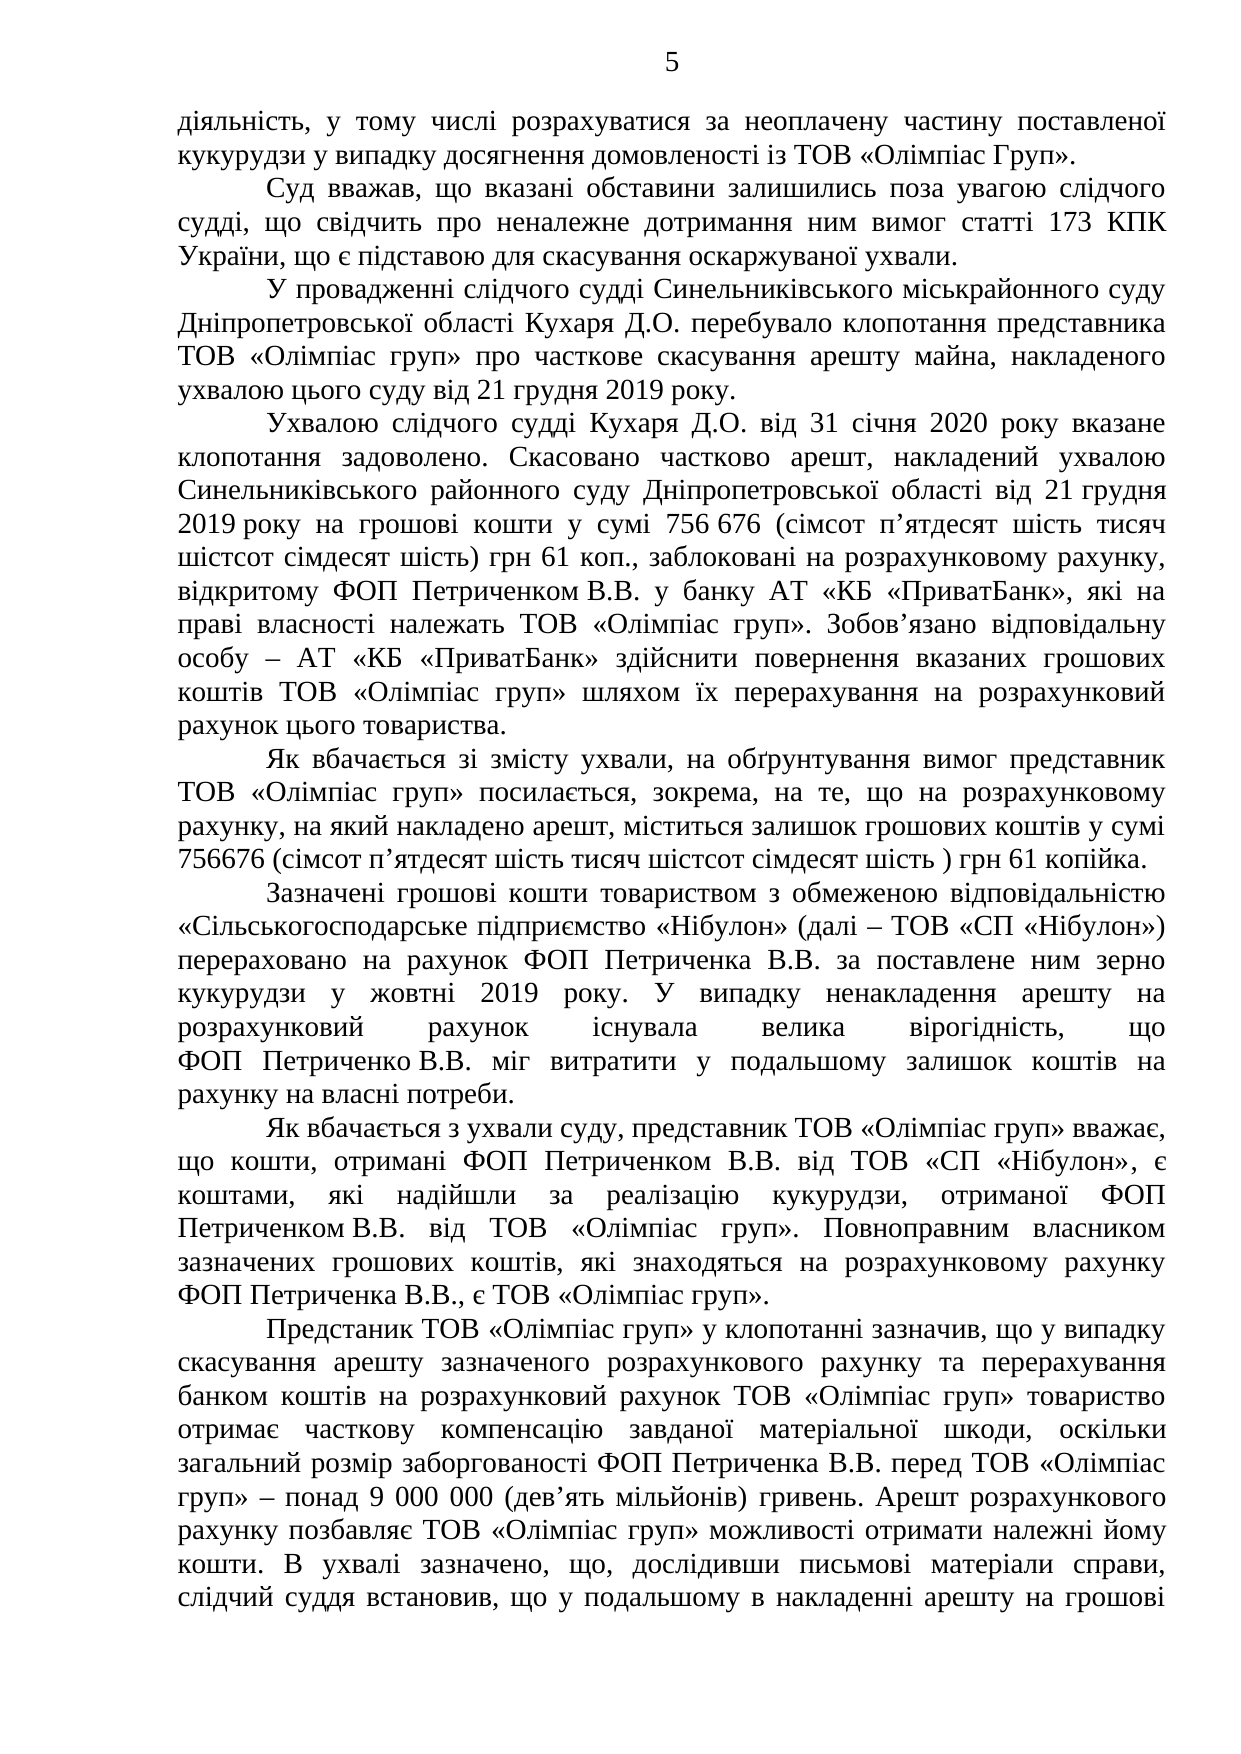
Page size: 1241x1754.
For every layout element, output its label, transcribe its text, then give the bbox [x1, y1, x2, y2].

text Як вбачається зі змісту ухвали, на обґрунтування вимог представник ТОВ «Олімпіас груп» посилається, зокрема, на те, що на розрахунковому рахунку, на який накладено арешт, міститься залишок грошових коштів у сумі 756676 (сімсот п’ятдесят шість тисяч шістсот сімдесят шість ) грн 61 копійка. [177, 741, 1167, 875]
text Як вбачається з ухвали суду, представник ТОВ «Олімпіас груп» вважає, що кошти, отримані ФОП Петриченком В.В. від ТОВ «СП «Нібулон», є коштами, які надійшли за реалізацію кукурудзи, отриманої ФОП Петриченком В.В. від ТОВ «Олімпіас груп». Повноправним власником зазначених грошових коштів, які знаходяться на розрахунковому рахунку ФОП Петриченка В.В., є ТОВ «Олімпіас груп». [177, 1110, 1167, 1311]
text Ухвалою слідчого судді Кухаря Д.О. від 31 січня 2020 року вказане клопотання задоволено. Скасовано частково арешт, накладений ухвалою Синельниківського районного суду Дніпропетровської області від 21 грудня 2019 року на грошові кошти у сумі 756 676 (сімсот п’ятдесят шість тисяч шістсот сімдесят шість) грн 61 коп., заблоковані на розрахунковому рахунку, відкритому ФОП Петриченком В.В. у банку АТ «КБ «ПриватБанк», які на праві власності належать ТОВ «Олімпіас груп». Зобов’язано відповідальну особу – АТ «КБ «ПриватБанк» здійснити повернення вказаних грошових коштів ТОВ «Олімпіас груп» шляхом їх перерахування на розрахунковий рахунок цього товариства. [177, 405, 1167, 741]
text Суд вважав, що вказані обставини залишились поза увагою слідчого судді, що свідчить про неналежне дотримання ним вимог статті 173 КПК України, що є підставою для скасування оскаржуваної ухвали. [177, 171, 1167, 271]
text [177, 1311, 1167, 1613]
text У провадженні слідчого судді Синельниківського міськрайонного суду Дніпропетровської області Кухаря Д.О. перебувало клопотання представника ТОВ «Олімпіас груп» про часткове скасування арешту майна, накладеного ухвалою цього суду від 21 грудня 2019 року. [177, 271, 1167, 405]
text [177, 103, 1167, 171]
text Зазначені грошові кошти товариством з обмеженою відповідальністю «Сільськогосподарське підприємство «Нібулон» (далі ‒ ТОВ «СП «Нібулон») перераховано на рахунок ФОП Петриченка В.В. за поставлене ним зерно кукурудзи у жовтні 2019 року. У випадку ненакладення арешту на розрахунковий рахунок існувала велика вірогідність, що ФОП Петриченко В.В. міг витратити у подальшому залишок коштів на рахунку на власні потреби. [177, 875, 1167, 1110]
